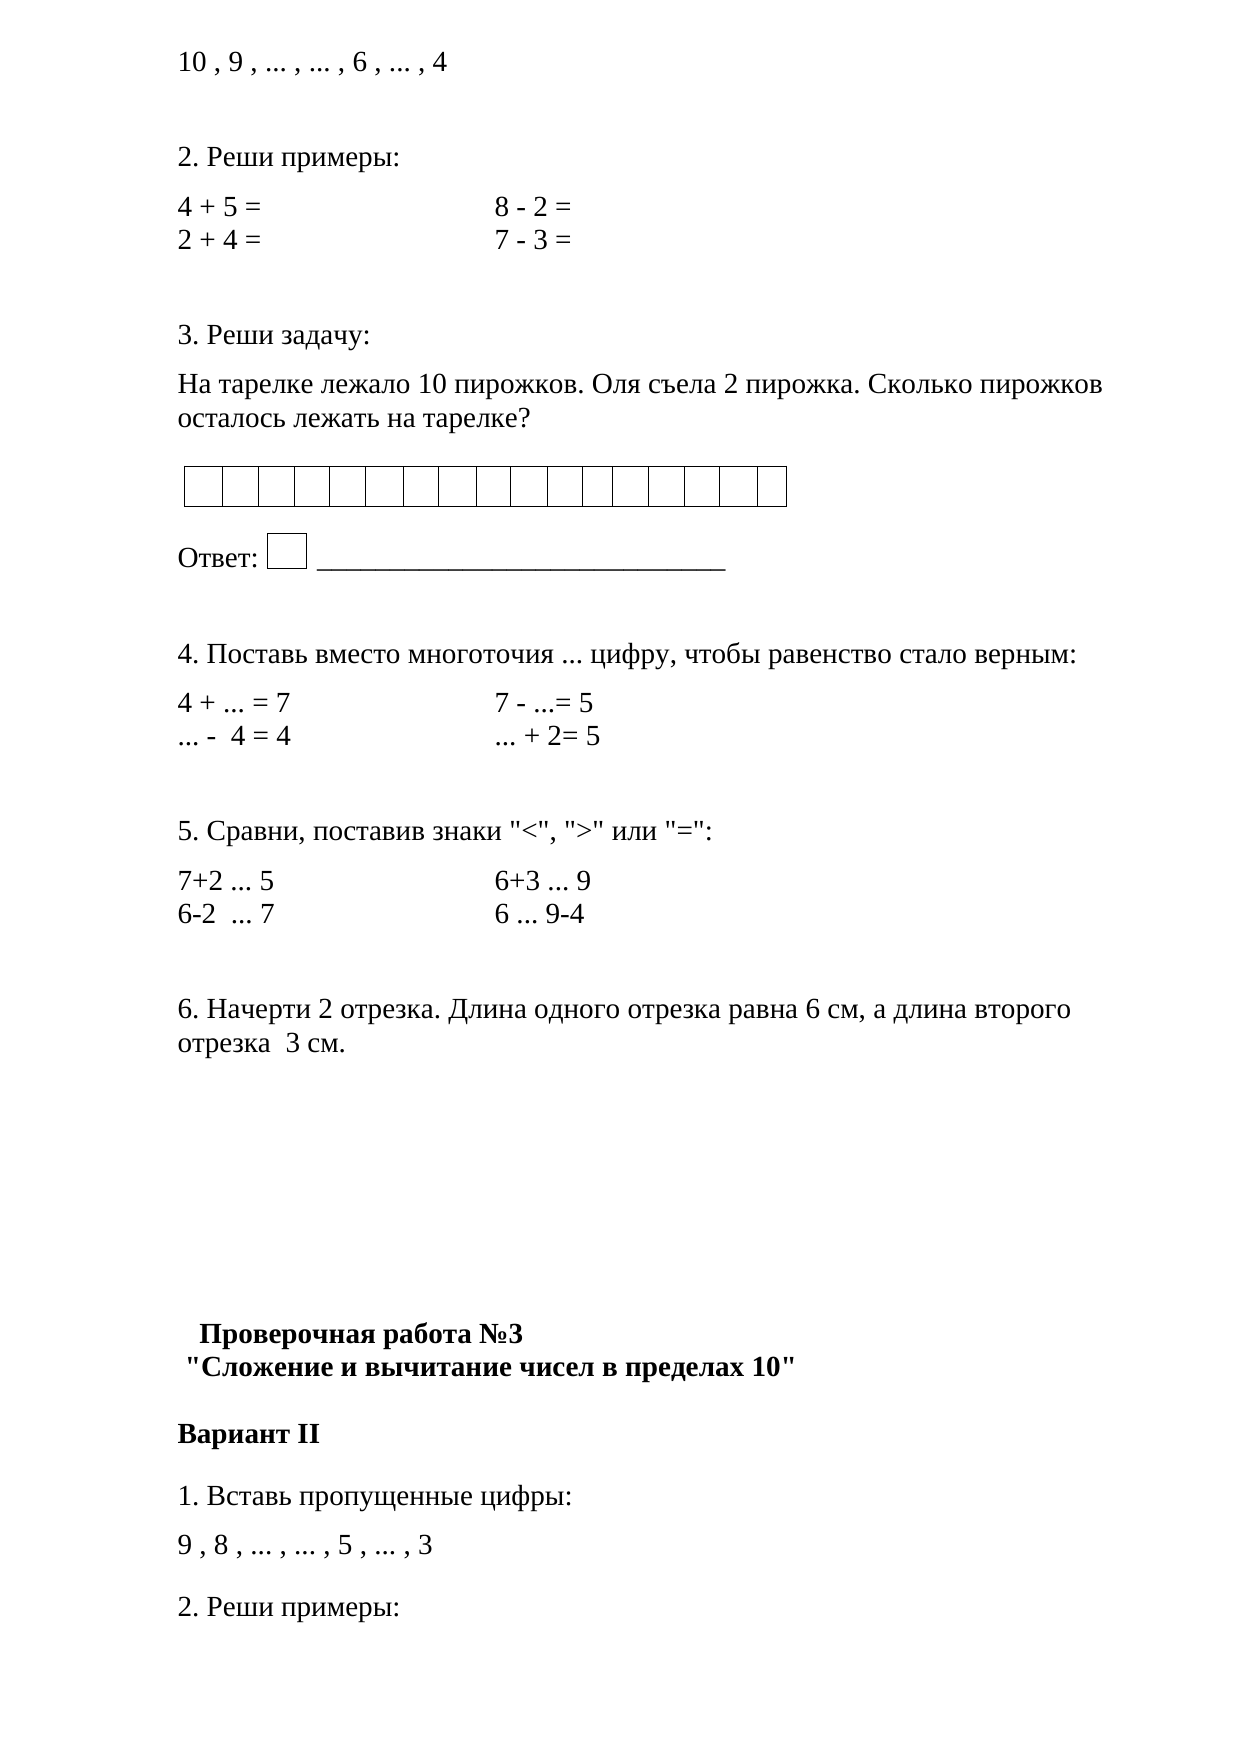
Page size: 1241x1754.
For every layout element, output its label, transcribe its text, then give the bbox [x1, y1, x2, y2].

table_header [548, 467, 582, 506]
table_header [259, 467, 294, 506]
text 4. Поставь вместо многоточия ... цифру, чтобы равенство стало верным: [177, 636, 1152, 669]
text 6. Начерти 2 отрезка. Длина одного отрезка равна 6 см, а длина второго отрезка 3 см. [177, 991, 1152, 1086]
text На тарелке лежало 10 пирожков. Оля съела 2 пирожка. Сколько пирожков осталось лежать на тарелке? [177, 366, 1152, 462]
table_header [223, 467, 258, 506]
table_header [583, 467, 612, 506]
text 5. Сравни, поставив знаки "<", ">" или "=": [177, 813, 1152, 847]
text Ответ: ____________________________ [177, 541, 1152, 636]
table_cell ... - 4 = 4 [177, 719, 494, 752]
table_header [330, 467, 365, 506]
text 2. Реши примеры: [177, 1589, 1152, 1622]
table_header [404, 467, 438, 506]
table_cell ... + 2= 5 [494, 719, 812, 752]
text 1. Вставь пропущенные цифры: [177, 1478, 1152, 1511]
table_header [295, 467, 329, 506]
table_header 4 + ... = 7 [177, 685, 494, 718]
table_cell 6 ... 9-4 [494, 896, 812, 930]
table_header 8 - 2 = [494, 189, 812, 222]
table_header [511, 467, 547, 506]
table_header 6+3 ... 9 [494, 863, 812, 896]
text Проверочная работа №3 [177, 1316, 1152, 1349]
table_header [720, 467, 757, 506]
text 3. Реши задачу: [177, 317, 1152, 351]
table_header [613, 467, 648, 506]
table_header [185, 467, 222, 506]
text 2. Реши примеры: [177, 139, 1152, 173]
table_header [685, 467, 719, 506]
table_header [649, 467, 684, 506]
table_cell 2 + 4 = [177, 222, 494, 256]
table_header 7+2 ... 5 [177, 863, 494, 896]
table_header [477, 467, 510, 506]
text "Сложение и вычитание чисел в пределах 10" Вариант II [177, 1349, 1152, 1478]
table_header [439, 467, 476, 506]
text 10 , 9 , ... , ... , 6 , ... , 4 [177, 44, 1152, 139]
table_cell 6-2 ... 7 [177, 896, 494, 930]
table_header 4 + 5 = [177, 189, 494, 222]
table_header [366, 467, 403, 506]
table_cell 7 - 3 = [494, 222, 812, 256]
text 9 , 8 , ... , ... , 5 , ... , 3 [177, 1527, 1152, 1589]
table_header [758, 467, 786, 506]
table_header 7 - ...= 5 [494, 685, 812, 718]
